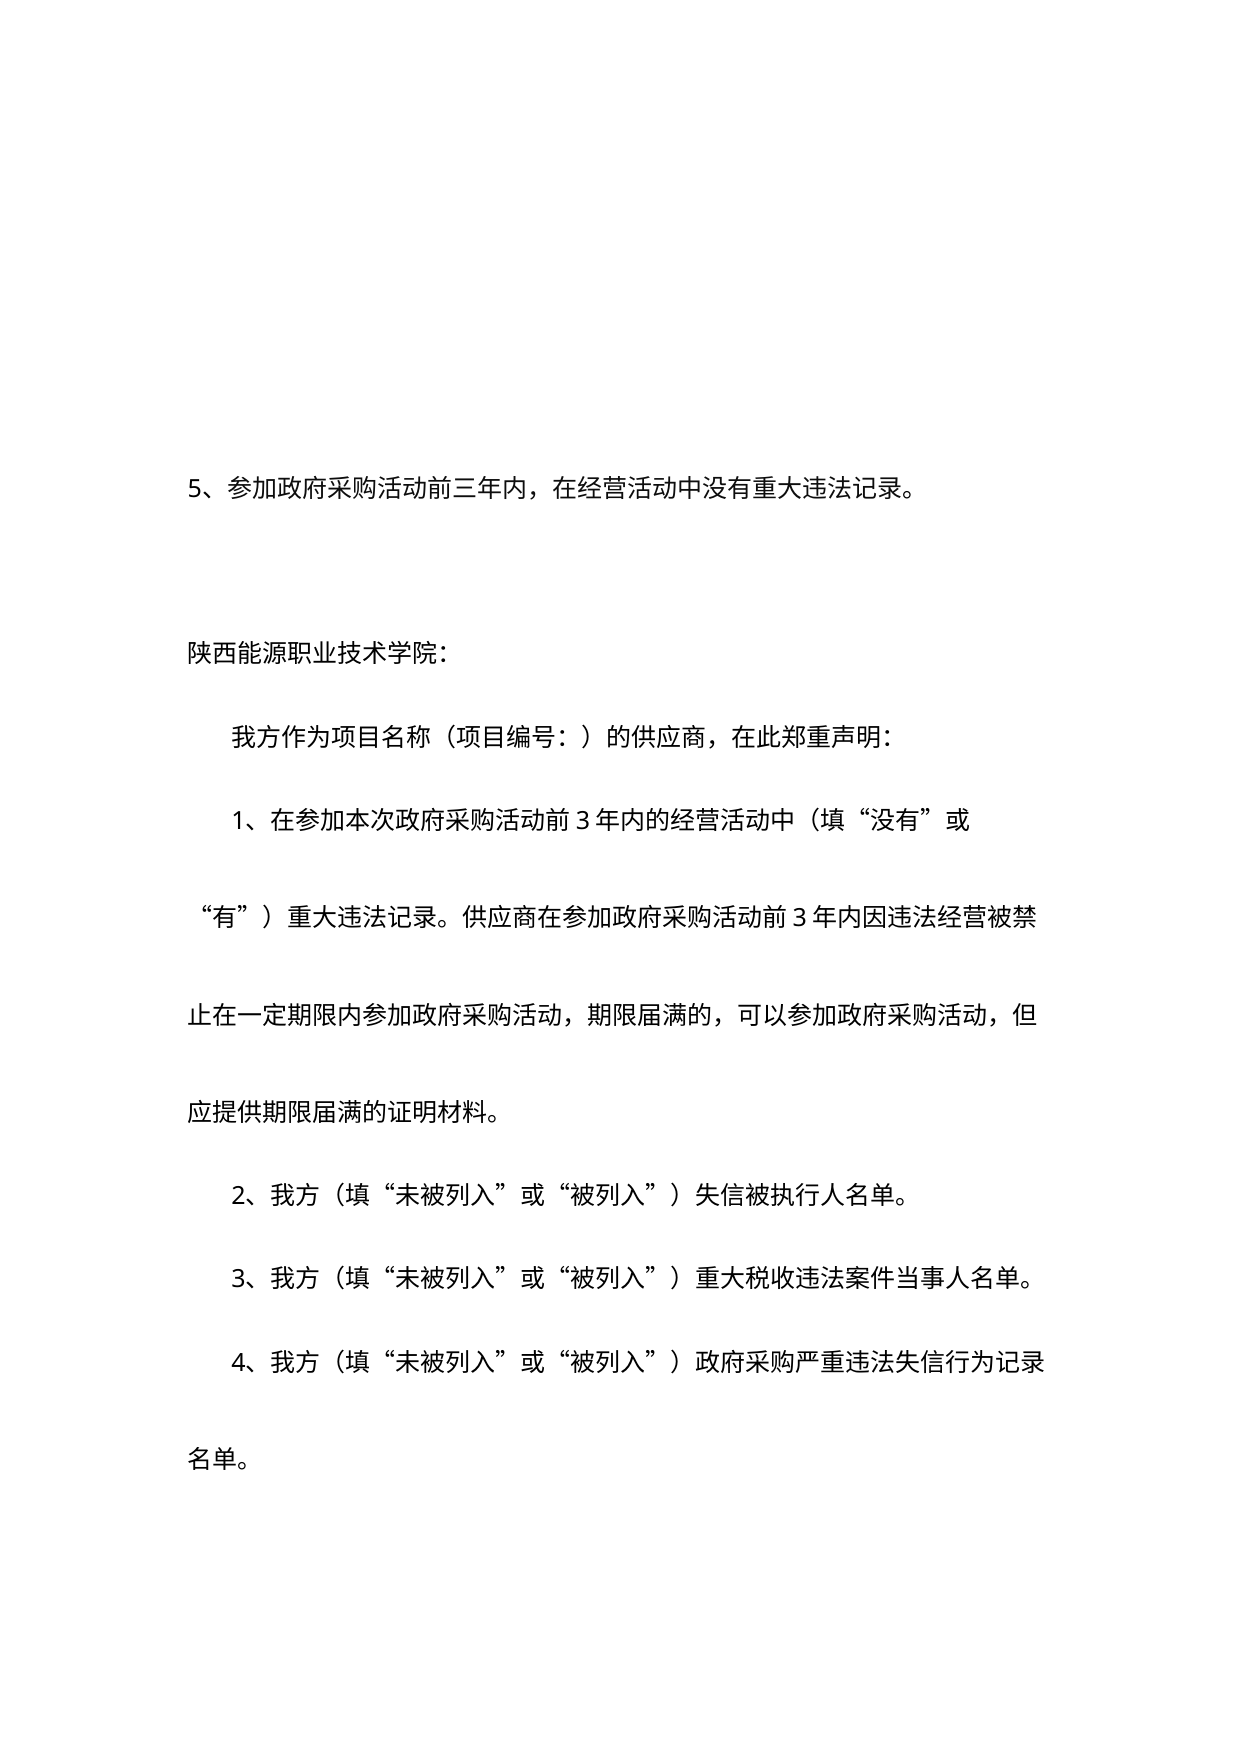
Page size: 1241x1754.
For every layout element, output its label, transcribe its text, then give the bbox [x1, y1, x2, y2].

text 我方作为项目名称（项目编号：）的供应商，在此郑重声明： [187, 703, 1053, 768]
text 1、在参加本次政府采购活动前3年内的经营活动中（填“没有”或“有”）重大违法记录。供应商在参加政府采购活动前3年内因违法经营被禁止在一定期限内参加政府采购活动，期限届满的，可以参加政府采购活动，但应提供期限届满的证明材料。 [187, 786, 1053, 1143]
text 3、我方（填“未被列入”或“被列入”）重大税收违法案件当事人名单。 [187, 1244, 1053, 1309]
text 陕西能源职业技术学院： [187, 619, 1053, 684]
text 2、我方（填“未被列入”或“被列入”）失信被执行人名单。 [187, 1161, 1053, 1226]
list 参加政府采购活动前三年内，在经营活动中没有重大违法记录。 [187, 454, 1053, 519]
text 4、我方（填“未被列入”或“被列入”）政府采购严重违法失信行为记录名单。 [187, 1328, 1053, 1490]
